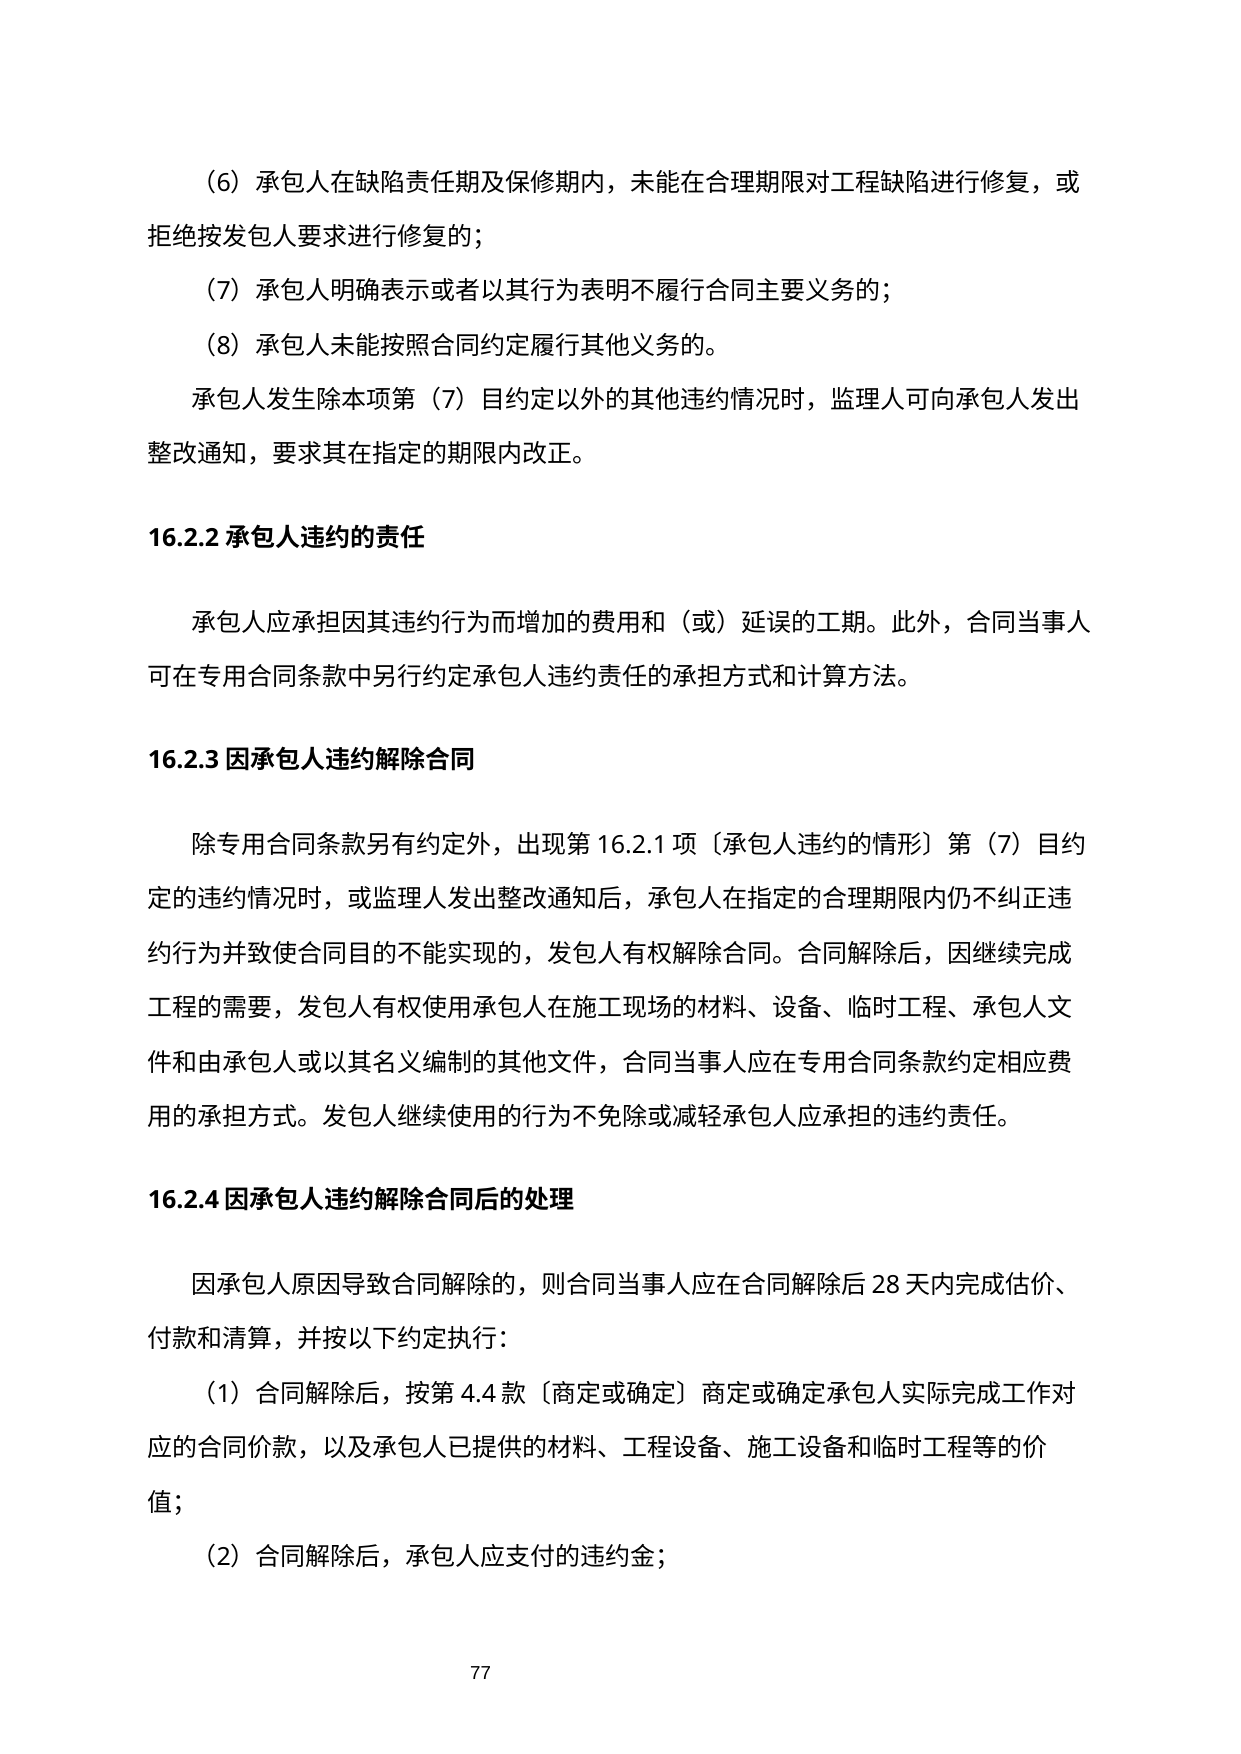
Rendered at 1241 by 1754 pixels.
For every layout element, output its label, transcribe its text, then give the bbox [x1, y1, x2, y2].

text （1）合同解除后，按第4.4款〔商定或确定〕商定或确定承包人实际完成工作对应的合同价款，以及承包人已提供的材料、工程设备、施工设备和临时工程等的价值； [148, 1373, 1093, 1518]
text 除专用合同条款另有约定外，出现第16.2.1项〔承包人违约的情形〕第（7）目约定的违约情况时，或监理人发出整改通知后，承包人在指定的合理期限内仍不纠正违约行为并致使合同目的不能实现的，发包人有权解除合同。合同解除后，因继续完成工程的需要，发包人有权使用承包人在施工现场的材料、设备、临时工程、承包人文件和由承包人或以其名义编制的其他文件，合同当事人应在专用合同条款约定相应费用的承担方式。发包人继续使用的行为不免除或减轻承包人应承担的违约责任。 [148, 824, 1093, 1133]
text 承包人应承担因其违约行为而增加的费用和（或）延误的工期。此外，合同当事人可在专用合同条款中另行约定承包人违约责任的承担方式和计算方法。 [148, 602, 1093, 693]
text （7）承包人明确表示或者以其行为表明不履行合同主要义务的； [148, 271, 1093, 307]
text （6）承包人在缺陷责任期及保修期内，未能在合理期限对工程缺陷进行修复，或拒绝按发包人要求进行修复的； [148, 162, 1093, 253]
text 因承包人原因导致合同解除的，则合同当事人应在合同解除后28天内完成估价、付款和清算，并按以下约定执行： [148, 1264, 1093, 1355]
text 承包人发生除本项第（7）目约定以外的其他违约情况时，监理人可向承包人发出整改通知，要求其在指定的期限内改正。 [148, 379, 1093, 470]
text （2）合同解除后，承包人应支付的违约金； [148, 1536, 1093, 1573]
subtitle 16.2.4因承包人违约解除合同后的处理 [148, 1180, 1093, 1216]
text （8）承包人未能按照合同约定履行其他义务的。 [148, 325, 1093, 361]
subtitle 16.2.2 承包人违约的责任 [148, 517, 1093, 554]
subtitle 16.2.3 因承包人违约解除合同 [148, 740, 1093, 776]
